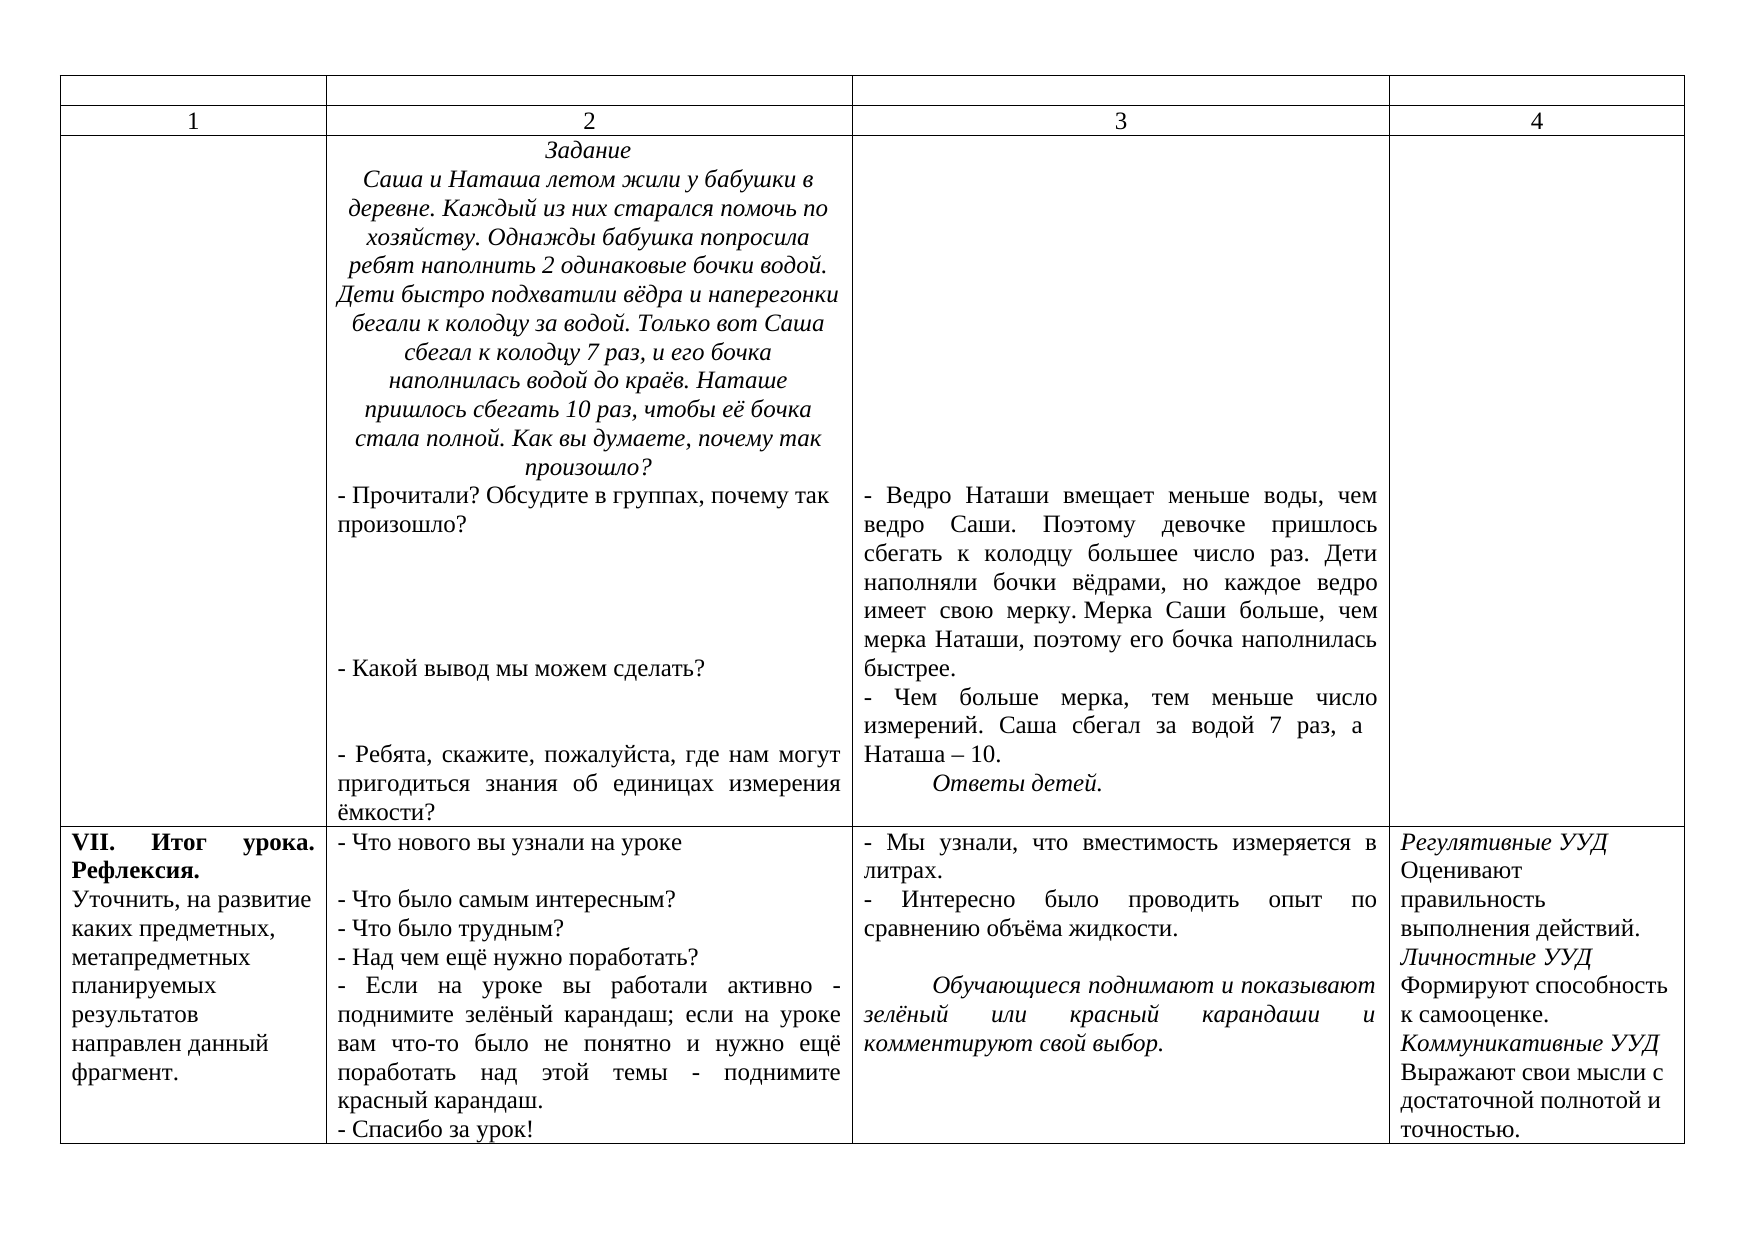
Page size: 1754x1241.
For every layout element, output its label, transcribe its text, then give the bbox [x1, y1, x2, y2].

table_cell - Что нового вы узнали на уроке - Что было самым интересным? - Что было трудным? - Над чем ещё нужно поработать? - Если на уроке вы работали активно - поднимите зелёный карандаш; если на уроке вам что-то было не понятно и нужно ещё поработать над этой темы - поднимите красный карандаш. - Спасибо за урок! [327, 827, 852, 1143]
table_cell 2 [327, 106, 852, 134]
table_cell 1 [61, 106, 326, 134]
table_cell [327, 76, 852, 105]
table_cell - Мы узнали, что вместимость измеряется в литрах. - Интересно было проводить опыт по сравнению объёма жидкости. Обучающиеся поднимают и показывают зелёный или красный карандаши и комментируют свой выбор. [853, 827, 1389, 1143]
table_cell 4 [1390, 106, 1684, 134]
table_cell VII. Итог урока. Рефлексия. Уточнить, на развитие каких предметных, метапредметных планируемых результатов направлен данный фрагмент. [61, 827, 326, 1143]
table_cell - Ведро Наташи вмещает меньше воды, чем ведро Саши. Поэтому девочке пришлось сбегать к колодцу большее число раз. Дети наполняли бочки вёдрами, но каждое ведро имеет свою мерку. Мерка Саши больше, чем мерка Наташи, поэтому его бочка наполнилась быстрее. - Чем больше мерка, тем меньше число измерений. Саша сбегал за водой 7 раз, а Наташа – 10. Ответы детей. [853, 136, 1389, 826]
table_cell Задание Саша и Наташа летом жили у бабушки в деревне. Каждый из них старался помочь по хозяйству. Однажды бабушка попросила ребят наполнить 2 одинаковые бочки водой. Дети быстро подхватили вёдра и наперегонки бегали к колодцу за водой. Только вот Саша сбегал к колодцу 7 раз, и его бочка наполнилась водой до краёв. Наташе пришлось сбегать 10 раз, чтобы её бочка стала полной. Как вы думаете, почему так произошло? - Прочитали? Обсудите в группах, почему так произошло? - Какой вывод мы можем сделать? - Ребята, скажите, пожалуйста, где нам могут пригодиться знания об единицах измерения ёмкости? [327, 136, 852, 826]
table_cell 3 [853, 106, 1389, 134]
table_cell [853, 76, 1389, 105]
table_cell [61, 76, 326, 105]
table_cell [1390, 136, 1684, 826]
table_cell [1390, 76, 1684, 105]
table_cell [61, 136, 326, 826]
table_cell Регулятивные УУД Оценивают правильность выполнения действий. Личностные УУД Формируют способность к самооценке. Коммуникативные УУД Выражают свои мысли с достаточной полнотой и точностью. [1390, 827, 1684, 1143]
